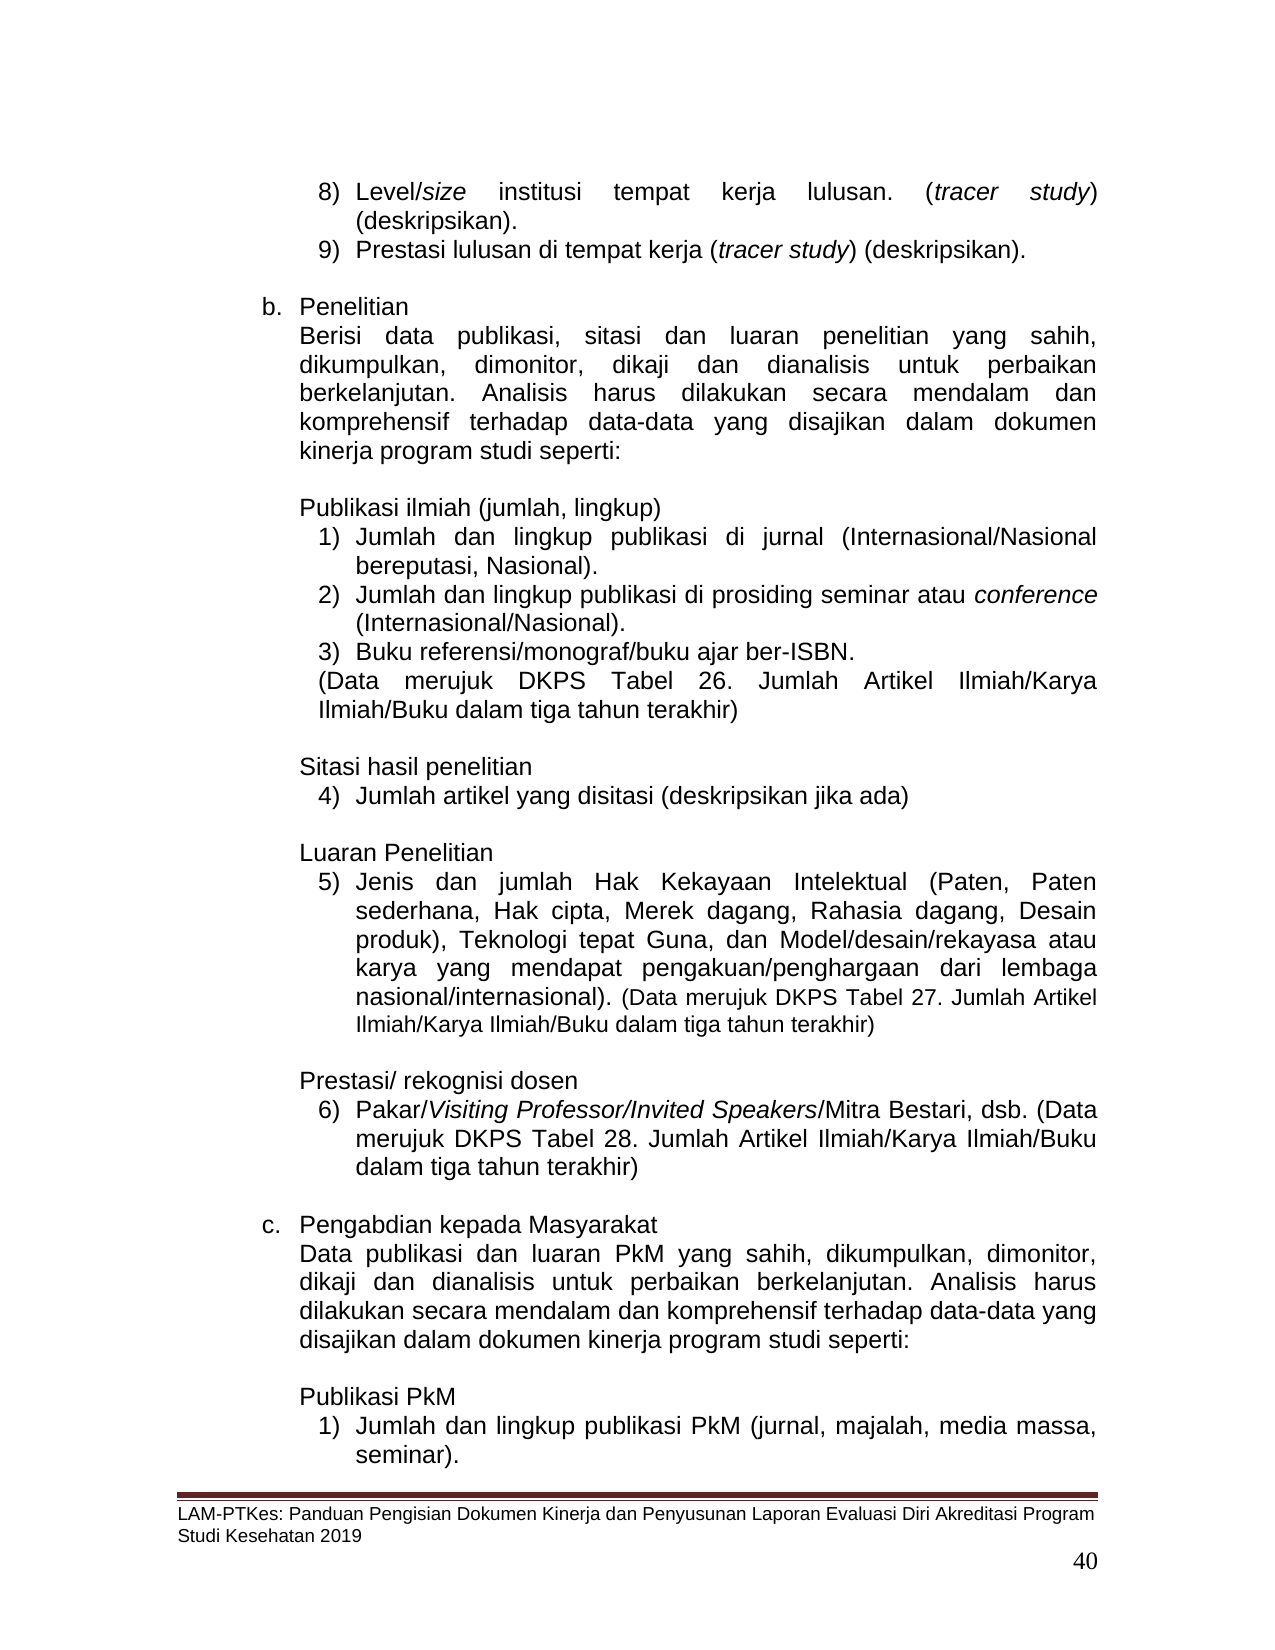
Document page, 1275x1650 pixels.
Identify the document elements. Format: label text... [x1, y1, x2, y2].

text Prestasi/ rekognisi dosen [299, 1066, 1098, 1095]
list Buku referensi/monograf/buku ajar ber-ISBN. [318, 637, 1098, 666]
list Jumlah dan lingkup publikasi di prosiding seminar atau conference (Internasional/Nasional). [318, 580, 1098, 637]
list Pakar/Visiting Professor/Invited Speakers/Mitra Bestari, dsb. (Data merujuk DKPS Tabel 28. Jumlah Artikel Ilmiah/Karya Ilmiah/Buku dalam tiga tahun terakhir) [318, 1095, 1098, 1181]
text Berisi data publikasi, sitasi dan luaran penelitian yang sahih, dikumpulkan, dimonitor, dikaji dan dianalisis untuk perbaikan berkelanjutan. Analisis harus dilakukan secara mendalam dan komprehensif terhadap data-data yang disajikan dalam dokumen kinerja program studi seperti: [299, 321, 1098, 465]
list Jumlah dan lingkup publikasi di jurnal (Internasional/Nasional bereputasi, Nasional). [318, 522, 1098, 580]
list Jumlah artikel yang disitasi (deskripsikan jika ada) [318, 781, 1098, 810]
list Penelitian [262, 292, 1098, 321]
text Luaran Penelitian [299, 838, 1098, 867]
text Publikasi ilmiah (jumlah, lingkup) [299, 493, 1098, 522]
list Jenis dan jumlah Hak Kekayaan Intelektual (Paten, Paten sederhana, Hak cipta, Merek dagang, Rahasia dagang, Desain produk), Teknologi tepat Guna, dan Model/desain/rekayasa atau karya yang mendapat pengakuan/penghargaan dari lembaga nasional/internasional). (Data merujuk DKPS Tabel 27. Jumlah Artikel Ilmiah/Karya Ilmiah/Buku dalam tiga tahun terakhir) [318, 867, 1098, 1037]
list Prestasi lulusan di tempat kerja (tracer study) (deskripsikan). [318, 235, 1098, 263]
text Sitasi hasil penelitian [299, 752, 1098, 781]
list Pengabdian kepada Masyarakat [262, 1210, 1098, 1238]
text Data publikasi dan luaran PkM yang sahih, dikumpulkan, dimonitor, dikaji dan dianalisis untuk perbaikan berkelanjutan. Analisis harus dilakukan secara mendalam dan komprehensif terhadap data-data yang disajikan dalam dokumen kinerja program studi seperti: [299, 1238, 1098, 1353]
list Level/size institusi tempat kerja lulusan. (tracer study) (deskripsikan). [318, 177, 1098, 235]
text (Data merujuk DKPS Tabel 26. Jumlah Artikel Ilmiah/Karya Ilmiah/Buku dalam tiga tahun terakhir) [318, 666, 1098, 723]
list Jumlah dan lingkup publikasi PkM (jurnal, majalah, media massa, seminar). [318, 1411, 1098, 1468]
text Publikasi PkM [299, 1382, 1098, 1411]
